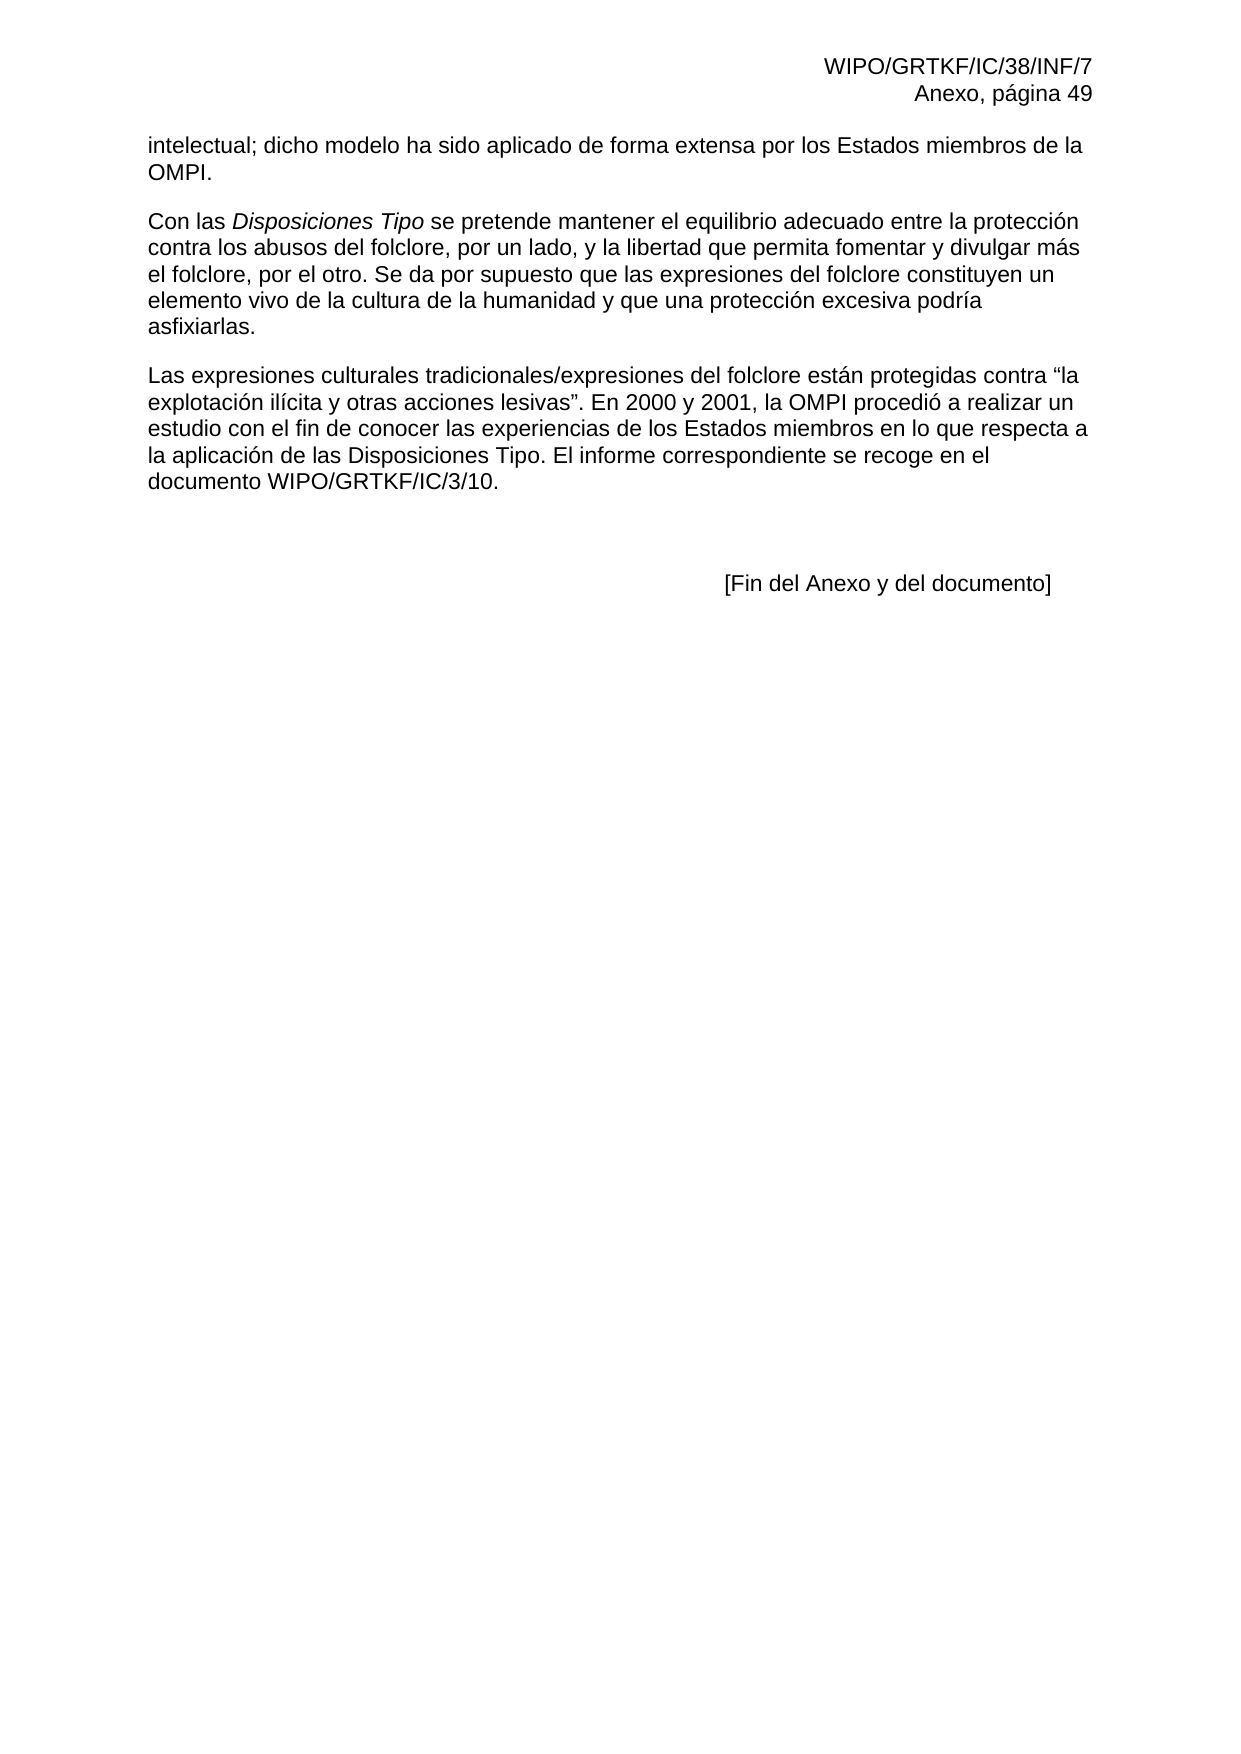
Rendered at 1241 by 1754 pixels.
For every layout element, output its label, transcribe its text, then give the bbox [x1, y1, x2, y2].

list Las expresiones culturales tradicionales/expresiones del folclore están protegidas contra “la explotación ilícita y otras acciones lesivas”. En 2000 y 2001, la OMPI procedió a realizar un estudio con el fin de conocer las experiencias de los Estados miembros en lo que respecta a la aplicación de las Disposiciones Tipo. El informe correspondiente se recoge en el documento WIPO/GRTKF/IC/3/10. [148, 362, 1092, 494]
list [148, 132, 1092, 185]
list Con las Disposiciones Tipo se pretende mantener el equilibrio adecuado entre la protección contra los abusos del folclore, por un lado, y la libertad que permita fomentar y divulgar más el folclore, por el otro. Se da por supuesto que las expresiones del folclore constituyen un elemento vivo de la cultura de la humanidad y que una protección excesiva podría asfixiarlas. [148, 208, 1092, 339]
text [Fin del Anexo y del documento] [724, 570, 1092, 596]
